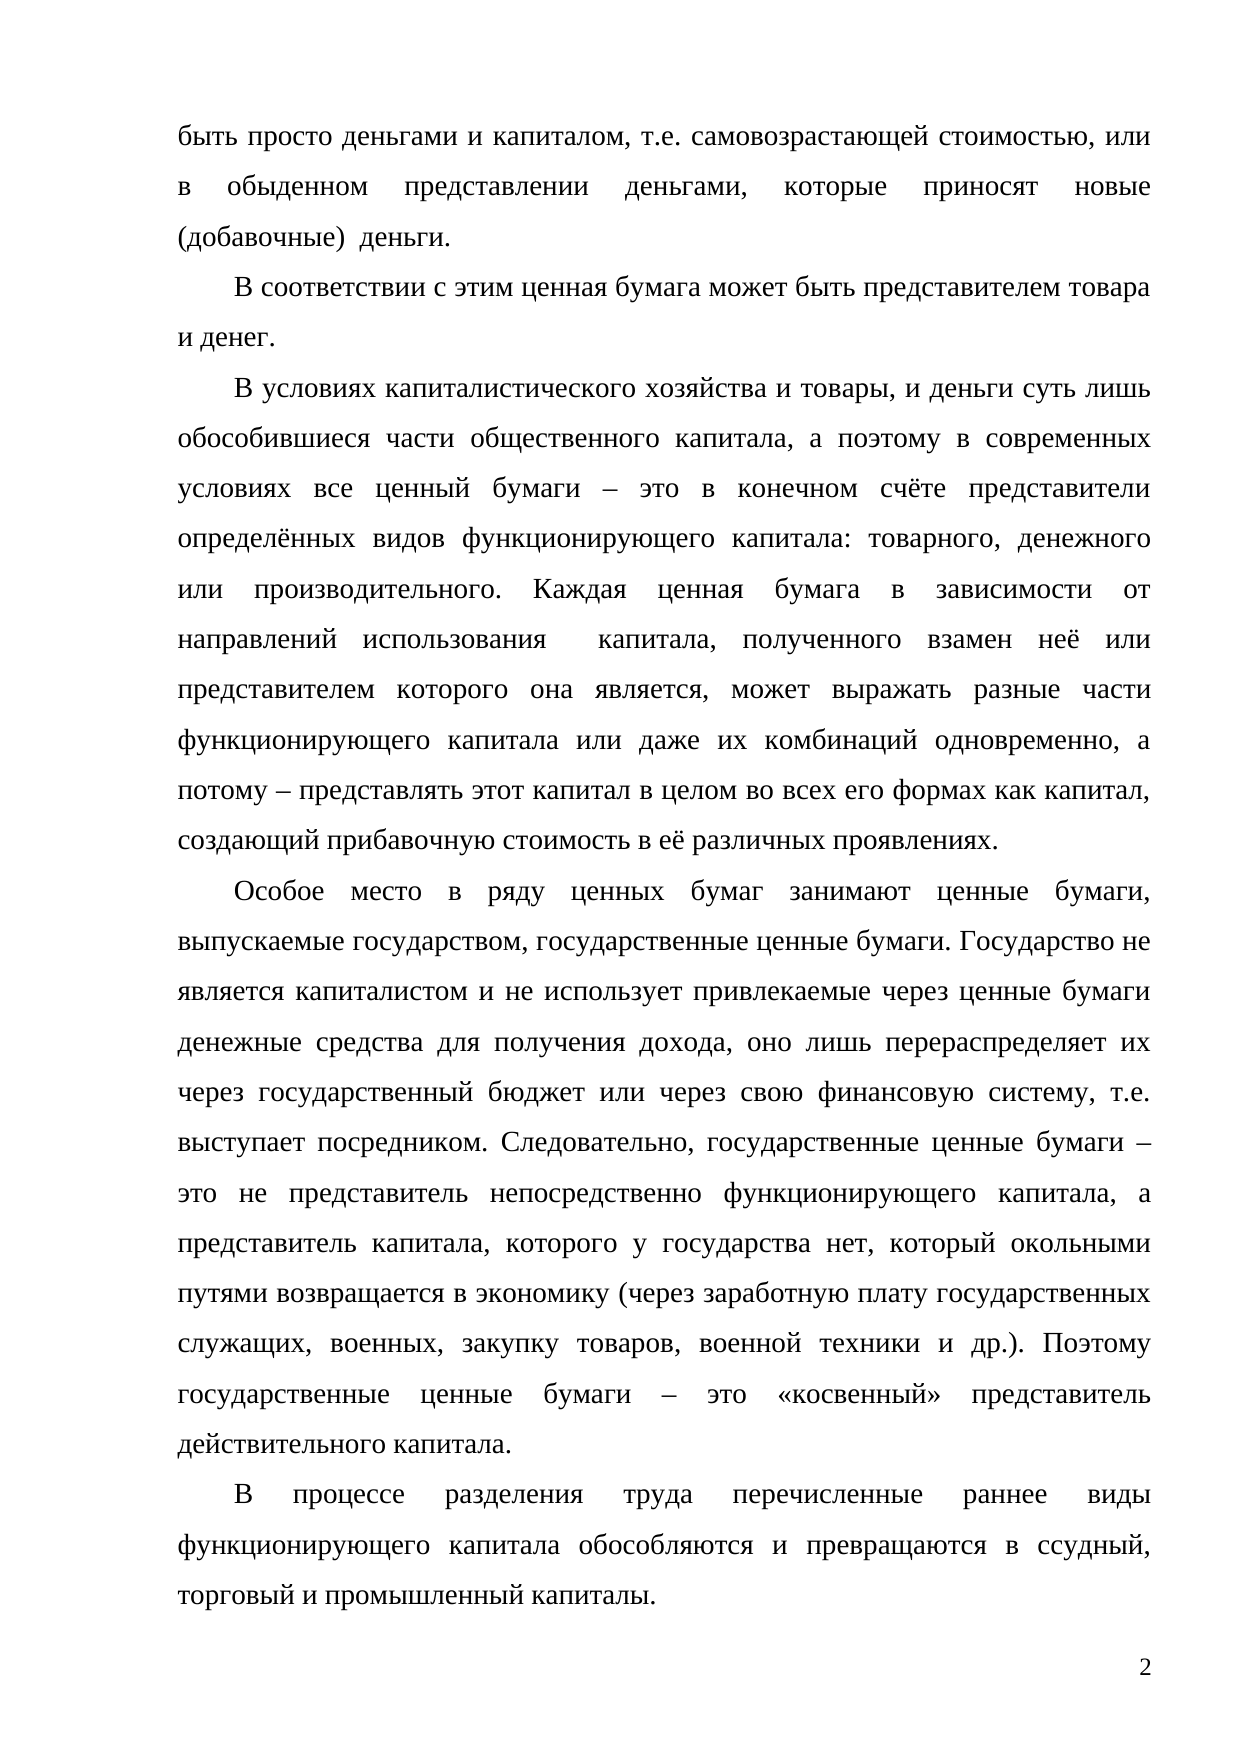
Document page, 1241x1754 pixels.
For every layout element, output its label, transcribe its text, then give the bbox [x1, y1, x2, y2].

text В условиях капиталистического хозяйства и товары, и деньги суть лишь обособившиеся части общественного капитала, а поэтому в современных условиях все ценный бумаги – это в конечном счёте представители определённых видов функционирующего капитала: товарного, денежного или производительного. Каждая ценная бумага в зависимости от направлений использования капитала, полученного взамен неё или представителем которого она является, может выражать разные части функционирующего капитала или даже их комбинаций одновременно, а потому – представлять этот капитал в целом во всех его формах как капитал, создающий прибавочную стоимость в её различных проявлениях. [177, 370, 1152, 856]
text В соответствии с этим ценная бумага может быть представителем товара и денег. [177, 269, 1152, 353]
text В процессе разделения труда перечисленные раннее виды функционирующего капитала обособляются и превращаются в ссудный, торговый и промышленный капиталы. [177, 1477, 1152, 1611]
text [177, 118, 1152, 252]
text Особое место в ряду ценных бумаг занимают ценные бумаги, выпускаемые государством, государственные ценные бумаги. Государство не является капиталистом и не использует привлекаемые через ценные бумаги денежные средства для получения дохода, оно лишь перераспределяет их через государственный бюджет или через свою финансовую систему, т.е. выступает посредником. Следовательно, государственные ценные бумаги – это не представитель непосредственно функционирующего капитала, а представитель капитала, которого у государства нет, который окольными путями возвращается в экономику (через заработную плату государственных служащих, военных, закупку товаров, военной техники и др.). Поэтому государственные ценные бумаги – это «косвенный» представитель действительного капитала. [177, 873, 1152, 1460]
